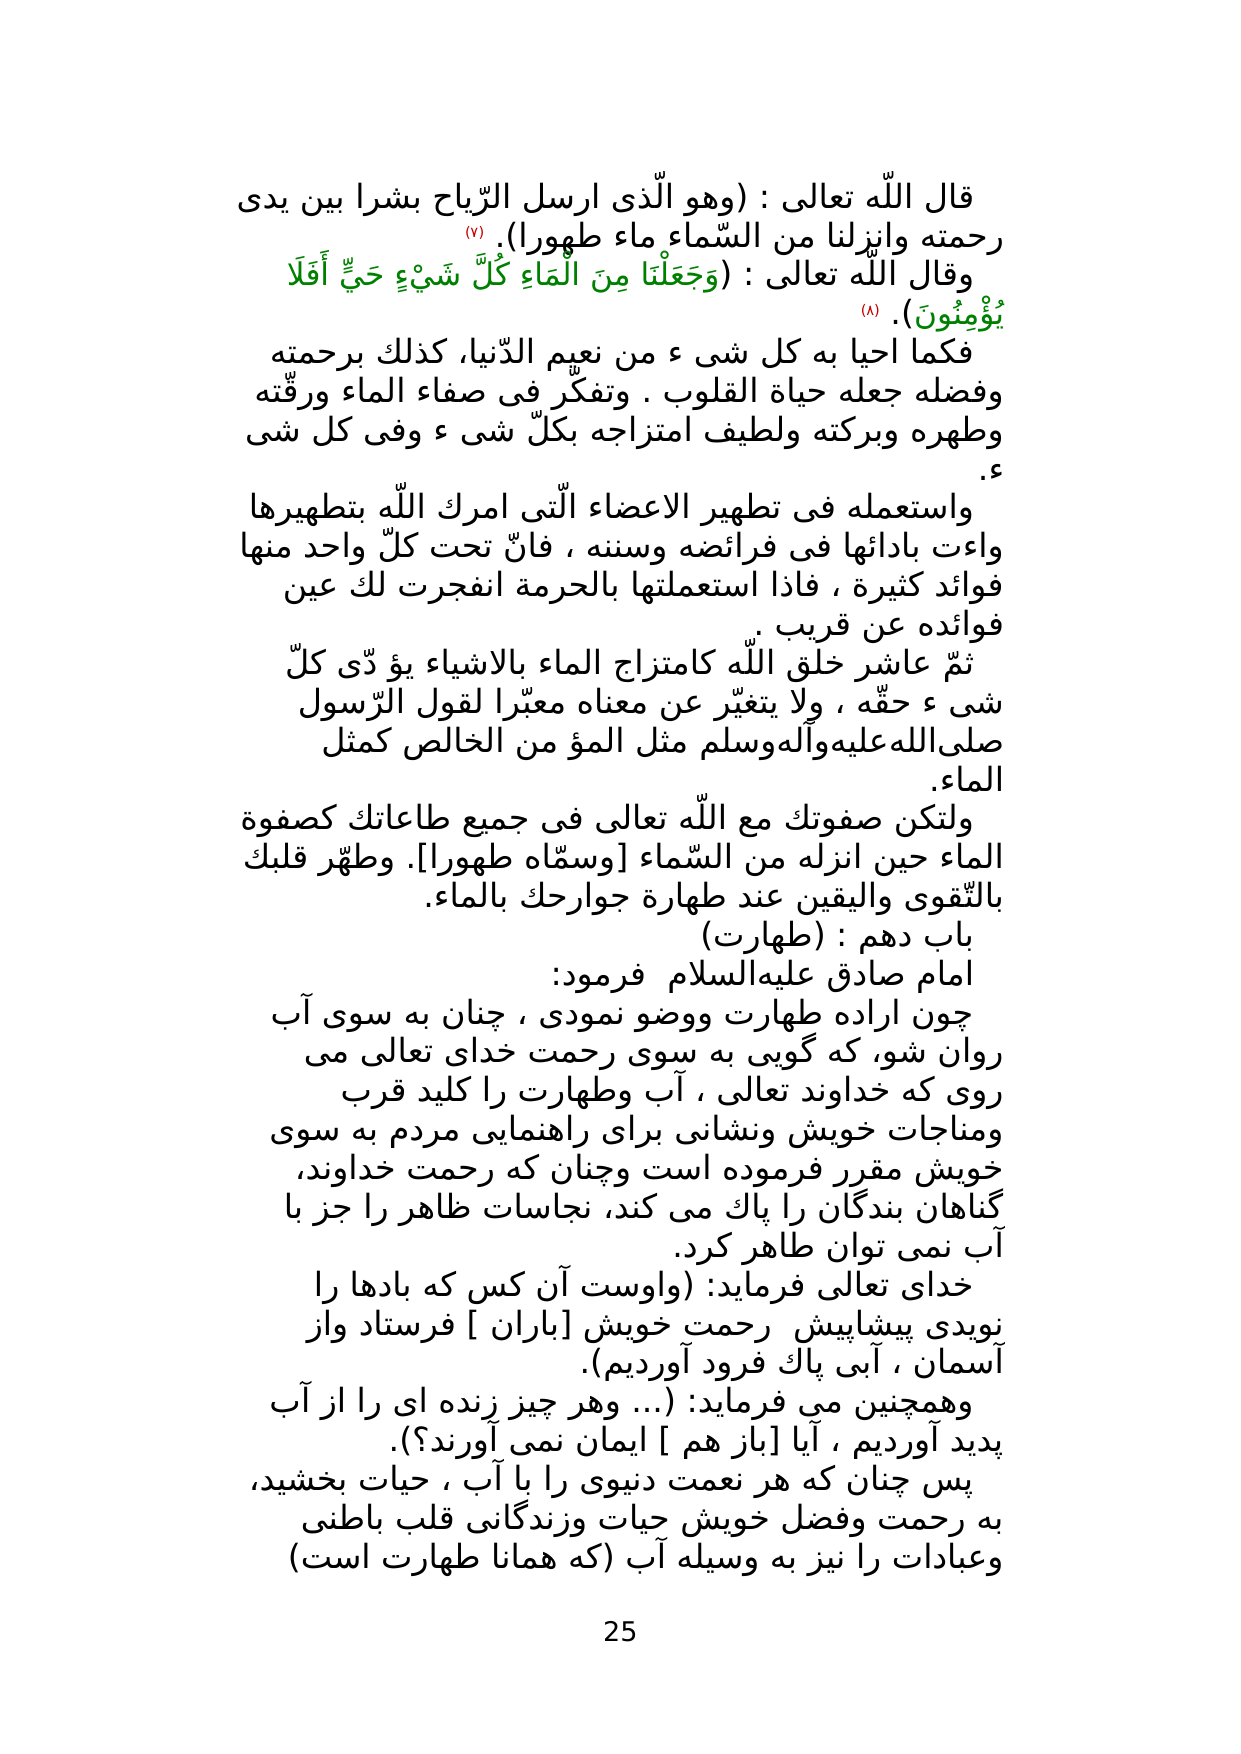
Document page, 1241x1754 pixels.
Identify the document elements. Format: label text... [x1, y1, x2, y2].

text واستعمله فى تطهير الاعضاء الّتى امرك اللّه بتطهيرها واءت بادائها فى فرائضه وسننه ، فانّ تحت كلّ واحد منها فوائد كثيرة ، فاذا استعملتها بالحرمة انفجرت لك عين فوائده عن قريب . [236, 488, 1004, 643]
text فكما احيا به كل شى ء من نعيم الدّنيا، كذلك برحمته وفضله جعله حياة القلوب . وتفكّر فى صفاء الماء ورقّته وطهره وبركته ولطيف امتزاجه بكلّ شى ء وفى كل شى ء. [236, 333, 1004, 488]
text ثمّ عاشر خلق اللّه كامتزاج الماء بالاشياء يؤ دّى كلّ شى ء حقّه ، ولا يتغيّر عن معناه معبّرا لقول الرّسول صلى‌الله‌عليه‌وآله‌وسلم مثل المؤ من الخالص كمثل الماء. [236, 643, 1004, 799]
text قال اللّه تعالى : (وهو الّذى ارسل الرّياح بشرا بين يدى رحمته وانزلنا من السّماء ماء طهورا). (٧) [236, 177, 1004, 255]
text امام صادق عليه‌السلام فرمود: [236, 954, 1004, 993]
text وهمچنين مى فرمايد: (... وهر چيز زنده اى را از آب پديد آورديم ، آيا [باز هم ] ايمان نمى آورند؟). [236, 1382, 1004, 1459]
text چون اراده طهارت ووضو نمودى ، چنان به سوى آب روان شو، كه گويى به سوى رحمت خداى تعالى مى روى كه خداوند تعالى ، آب وطهارت را كليد قرب ومناجات خويش ونشانى براى راهنمايى مردم به سوى خويش مقرر فرموده است وچنان كه رحمت خداوند، گناهان بندگان را پاك مى كند، نجاسات ظاهر را جز با آب نمى توان طاهر كرد. [236, 993, 1004, 1265]
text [236, 1459, 1004, 1576]
text وقال اللّه تعالى : (وَجَعَلْنَا مِنَ الْمَاءِ كُلَّ شَيْءٍ حَيٍّ أَفَلَا يُؤْمِنُونَ). (٨) [236, 255, 1004, 333]
text خداى تعالى فرمايد: (واوست آن كس كه بادها را نويدى پيشاپيش ‍ رحمت خويش [باران ] فرستاد واز آسمان ، آبى پاك فرود آورديم). [236, 1265, 1004, 1382]
text ولتكن صفوتك مع اللّه تعالى فى جميع طاعاتك كصفوة الماء حين انزله من السّماء [وسمّاه طهورا]. وطهّر قلبك بالتّقوى واليقين عند طهارة جوارحك بالماء. [236, 799, 1004, 915]
text باب دهم : (طهارت) [236, 915, 1004, 954]
